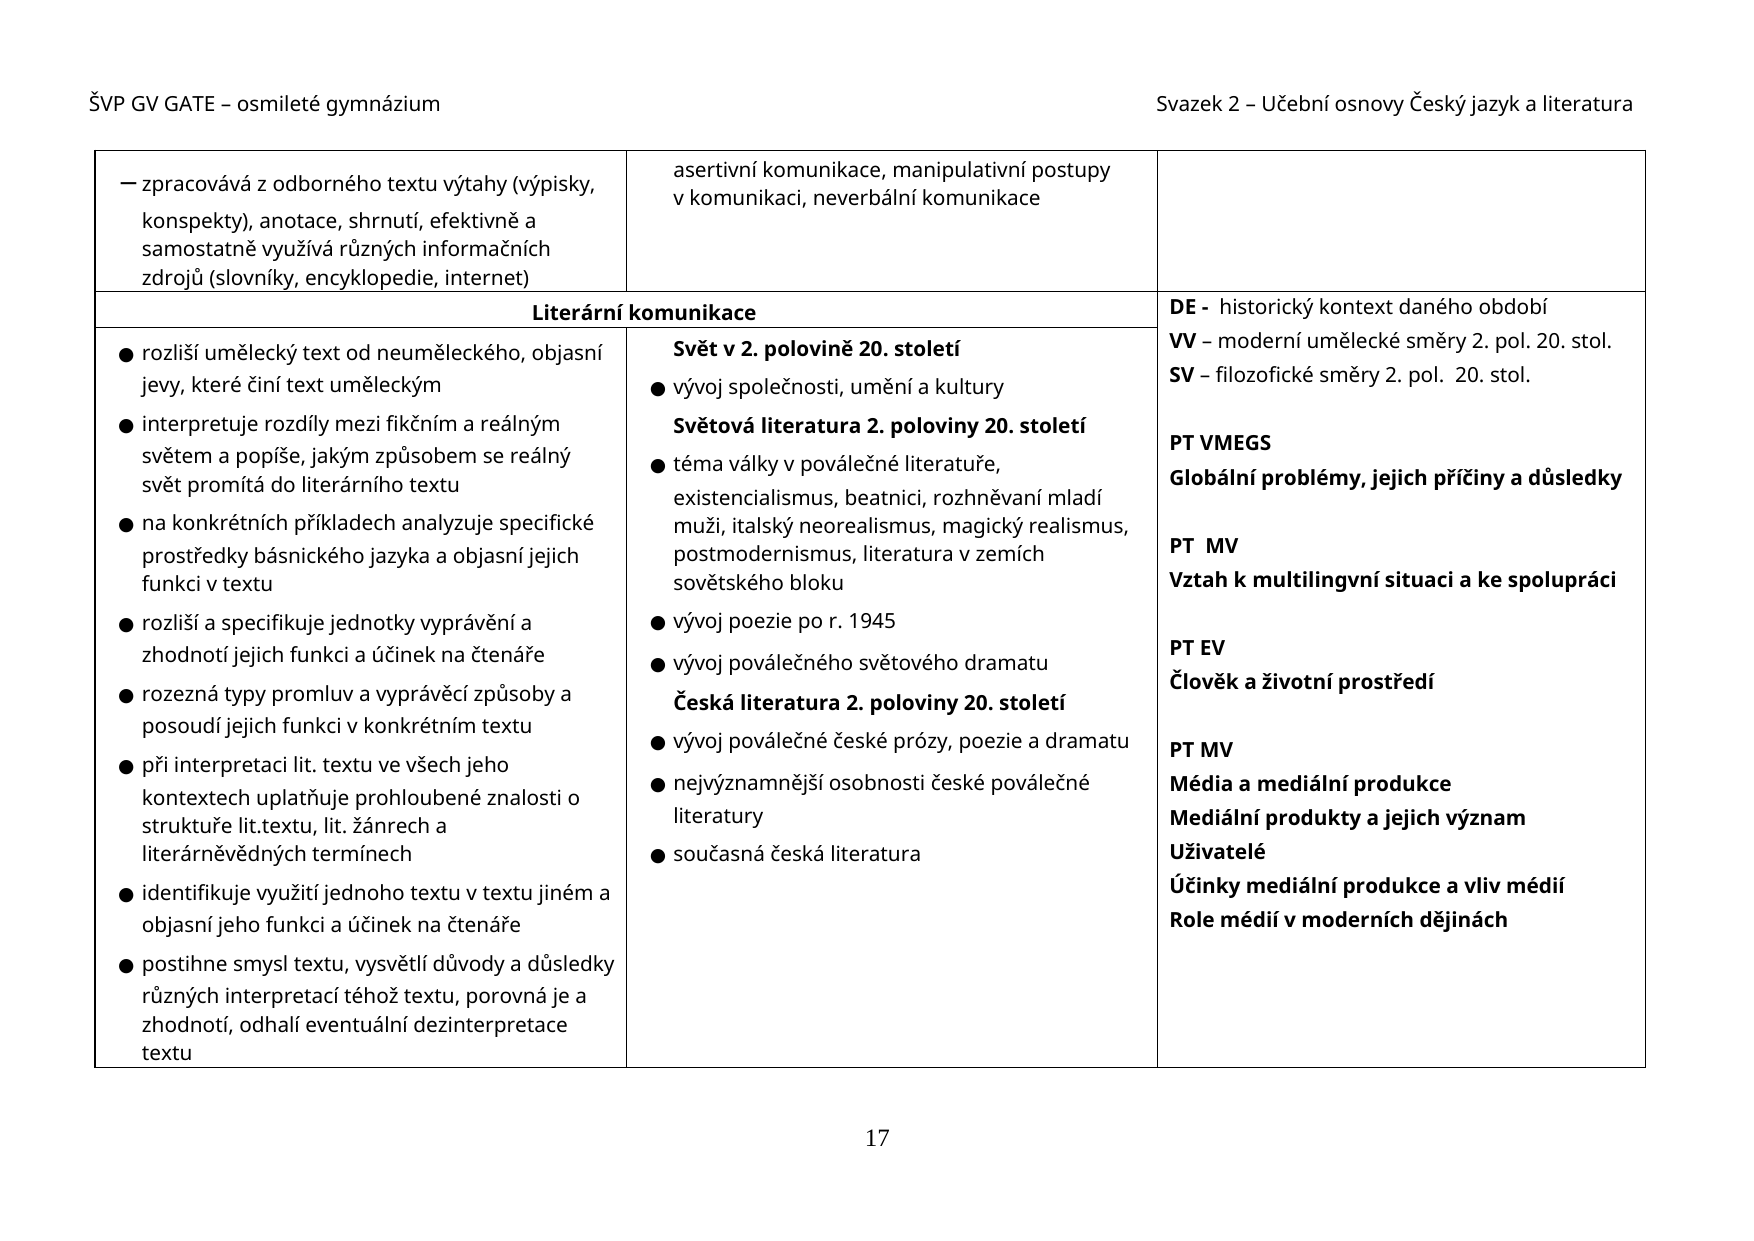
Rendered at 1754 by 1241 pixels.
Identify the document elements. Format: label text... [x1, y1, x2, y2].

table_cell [96, 328, 626, 1067]
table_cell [627, 151, 1157, 291]
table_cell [96, 151, 626, 291]
table_cell DE - historický kontext daného období VV – moderní umělecké směry 2. pol. 20. stol. SV – filozofické směry 2. pol. 20. stol. PT VMEGS Globální problémy, jejich příčiny a důsledky PT MV Vztah k multilingvní situaci a ke spolupráci PT EV Člověk a životní prostředí PT MV Média a mediální produkce Mediální produkty a jejich význam Uživatelé Účinky mediální produkce a vliv médií Role médií v moderních dějinách [1158, 292, 1645, 1067]
table_cell Literární komunikace [96, 292, 1157, 327]
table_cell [627, 328, 1157, 1067]
